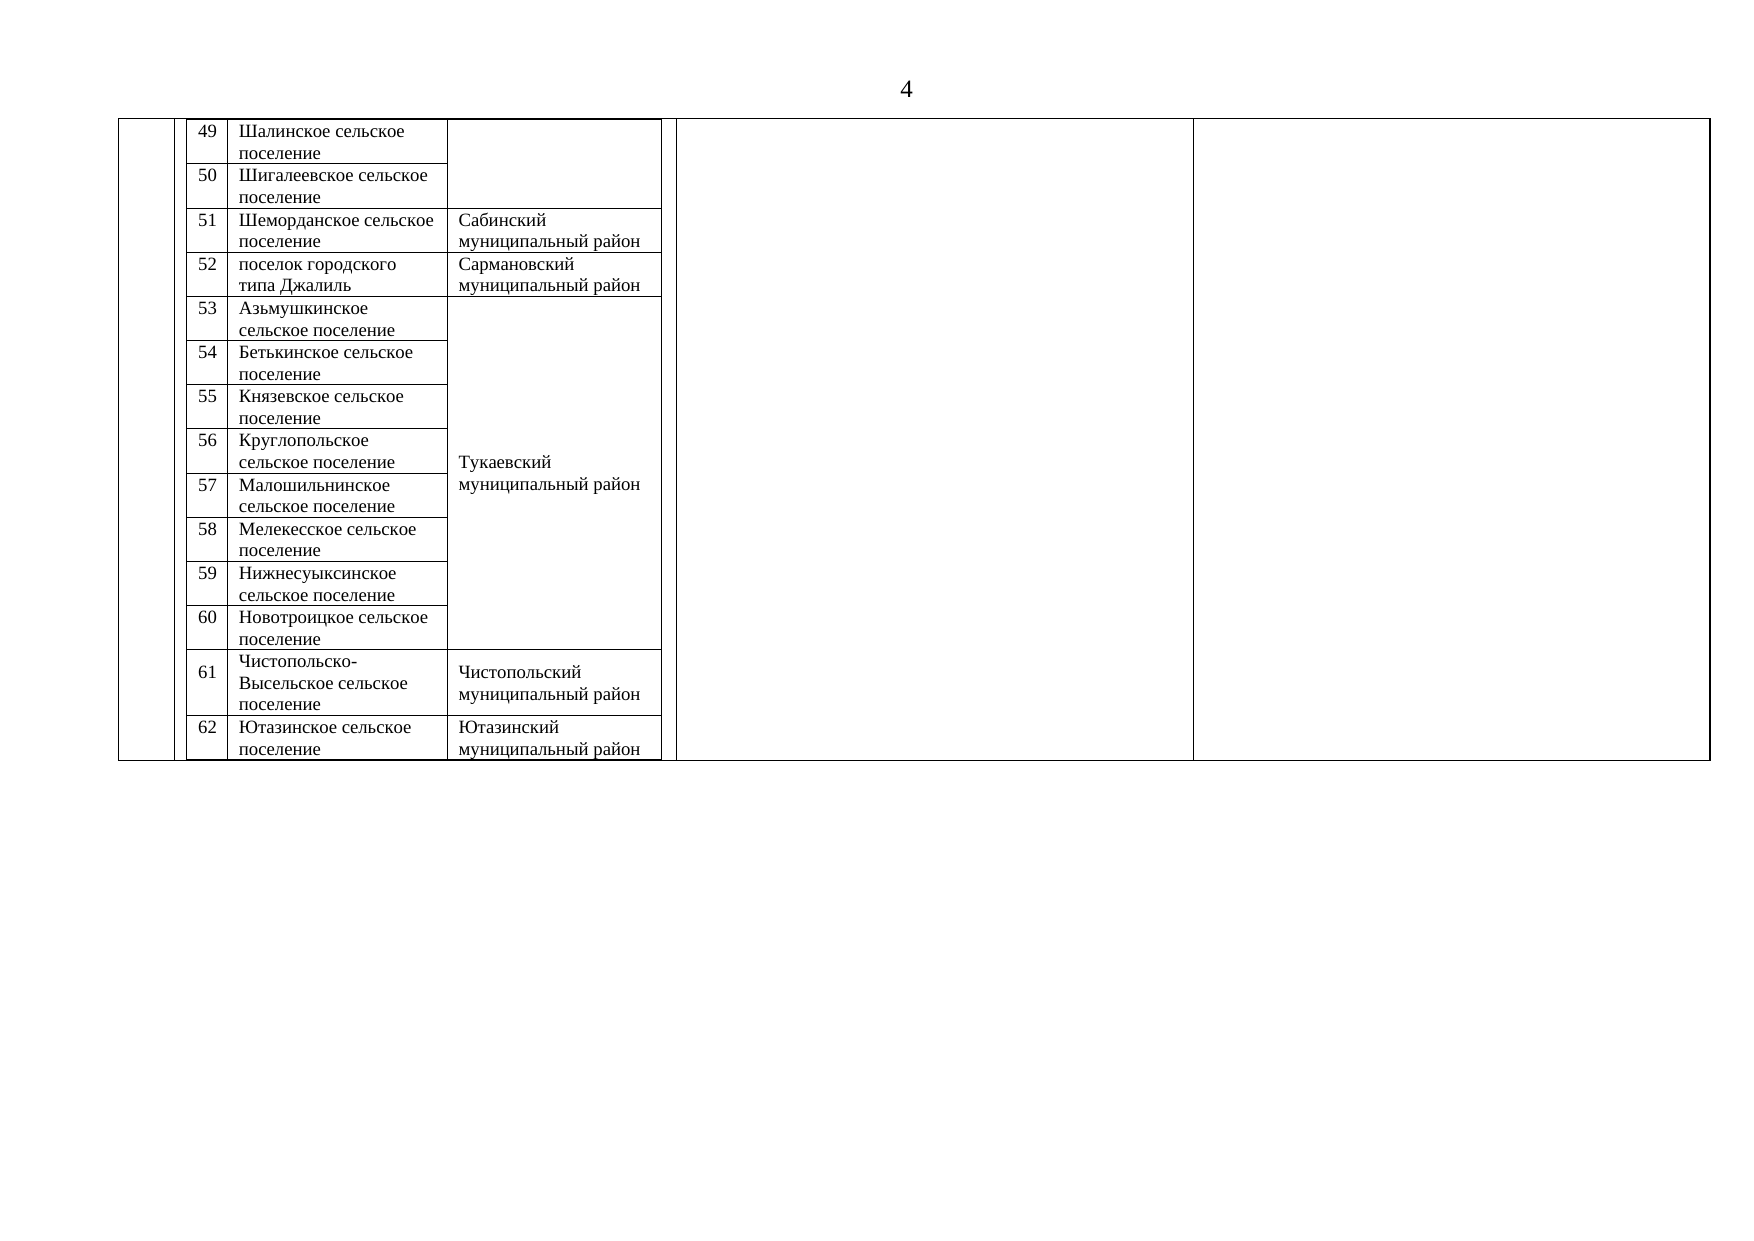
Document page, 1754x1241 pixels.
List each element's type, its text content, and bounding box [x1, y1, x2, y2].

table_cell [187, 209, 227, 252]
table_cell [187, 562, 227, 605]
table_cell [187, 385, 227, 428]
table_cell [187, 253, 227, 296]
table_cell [448, 120, 661, 208]
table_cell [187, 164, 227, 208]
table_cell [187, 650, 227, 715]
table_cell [228, 120, 447, 163]
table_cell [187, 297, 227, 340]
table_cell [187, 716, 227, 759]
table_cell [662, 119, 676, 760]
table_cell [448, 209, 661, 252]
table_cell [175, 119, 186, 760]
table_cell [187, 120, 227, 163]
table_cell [677, 119, 1193, 760]
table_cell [1194, 119, 1709, 760]
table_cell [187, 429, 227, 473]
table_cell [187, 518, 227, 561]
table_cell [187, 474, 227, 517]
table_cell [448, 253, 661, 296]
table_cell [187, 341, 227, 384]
table_cell 1 [119, 119, 174, 760]
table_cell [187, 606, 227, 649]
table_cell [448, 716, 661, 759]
